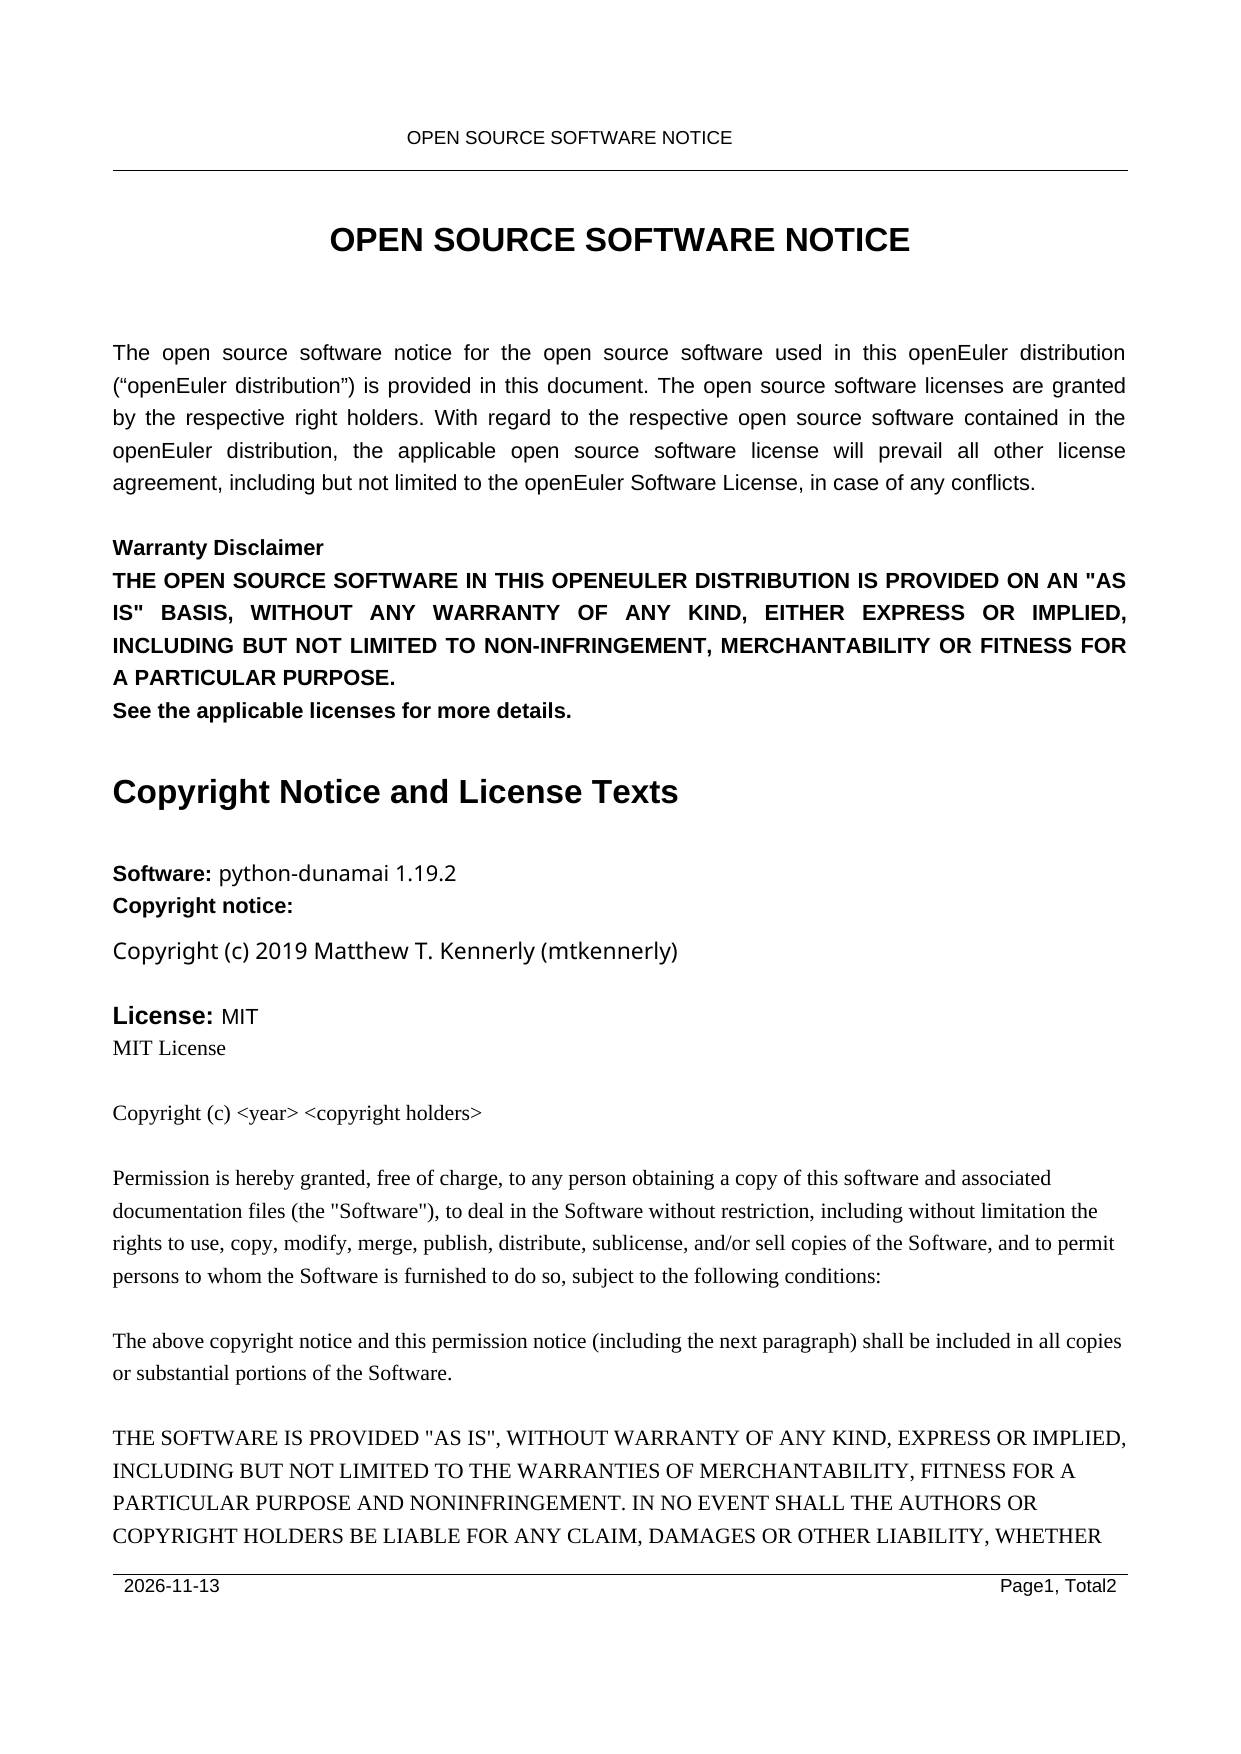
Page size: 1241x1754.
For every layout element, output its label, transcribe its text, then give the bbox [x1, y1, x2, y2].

text THE OPEN SOURCE SOFTWARE IN THIS OPENEULER DISTRIBUTION IS PROVIDED ON AN "AS IS" BASIS, WITHOUT ANY WARRANTY OF ANY KIND, EITHER EXPRESS OR IMPLIED, INCLUDING BUT NOT LIMITED TO NON-INFRINGEMENT, MERCHANTABILITY OR FITNESS FOR A PARTICULAR PURPOSE. See the applicable licenses for more details. [112, 564, 1128, 726]
text The open source software notice for the open source software used in this openEuler distribution (“openEuler distribution”) is provided in this document. The open source software licenses are granted by the respective right holders. With regard to the respective open source software contained in the openEuler distribution, the applicable open source software license will prevail all other license agreement, including but not limited to the openEuler Software License, in case of any conflicts. [112, 336, 1128, 499]
text Copyright notice: [112, 889, 1128, 921]
text Warranty Disclaimer [112, 531, 1128, 564]
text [112, 1031, 1128, 1551]
text OPEN SOURCE SOFTWARE NOTICE [112, 206, 1128, 271]
text License: MIT [112, 999, 1128, 1031]
title Software: python-dunamai 1.19.2 [112, 856, 1128, 889]
text Copyright (c) 2019 Matthew T. Kennerly (mtkennerly) [112, 934, 1128, 999]
text Copyright Notice and License Texts [112, 759, 1128, 824]
